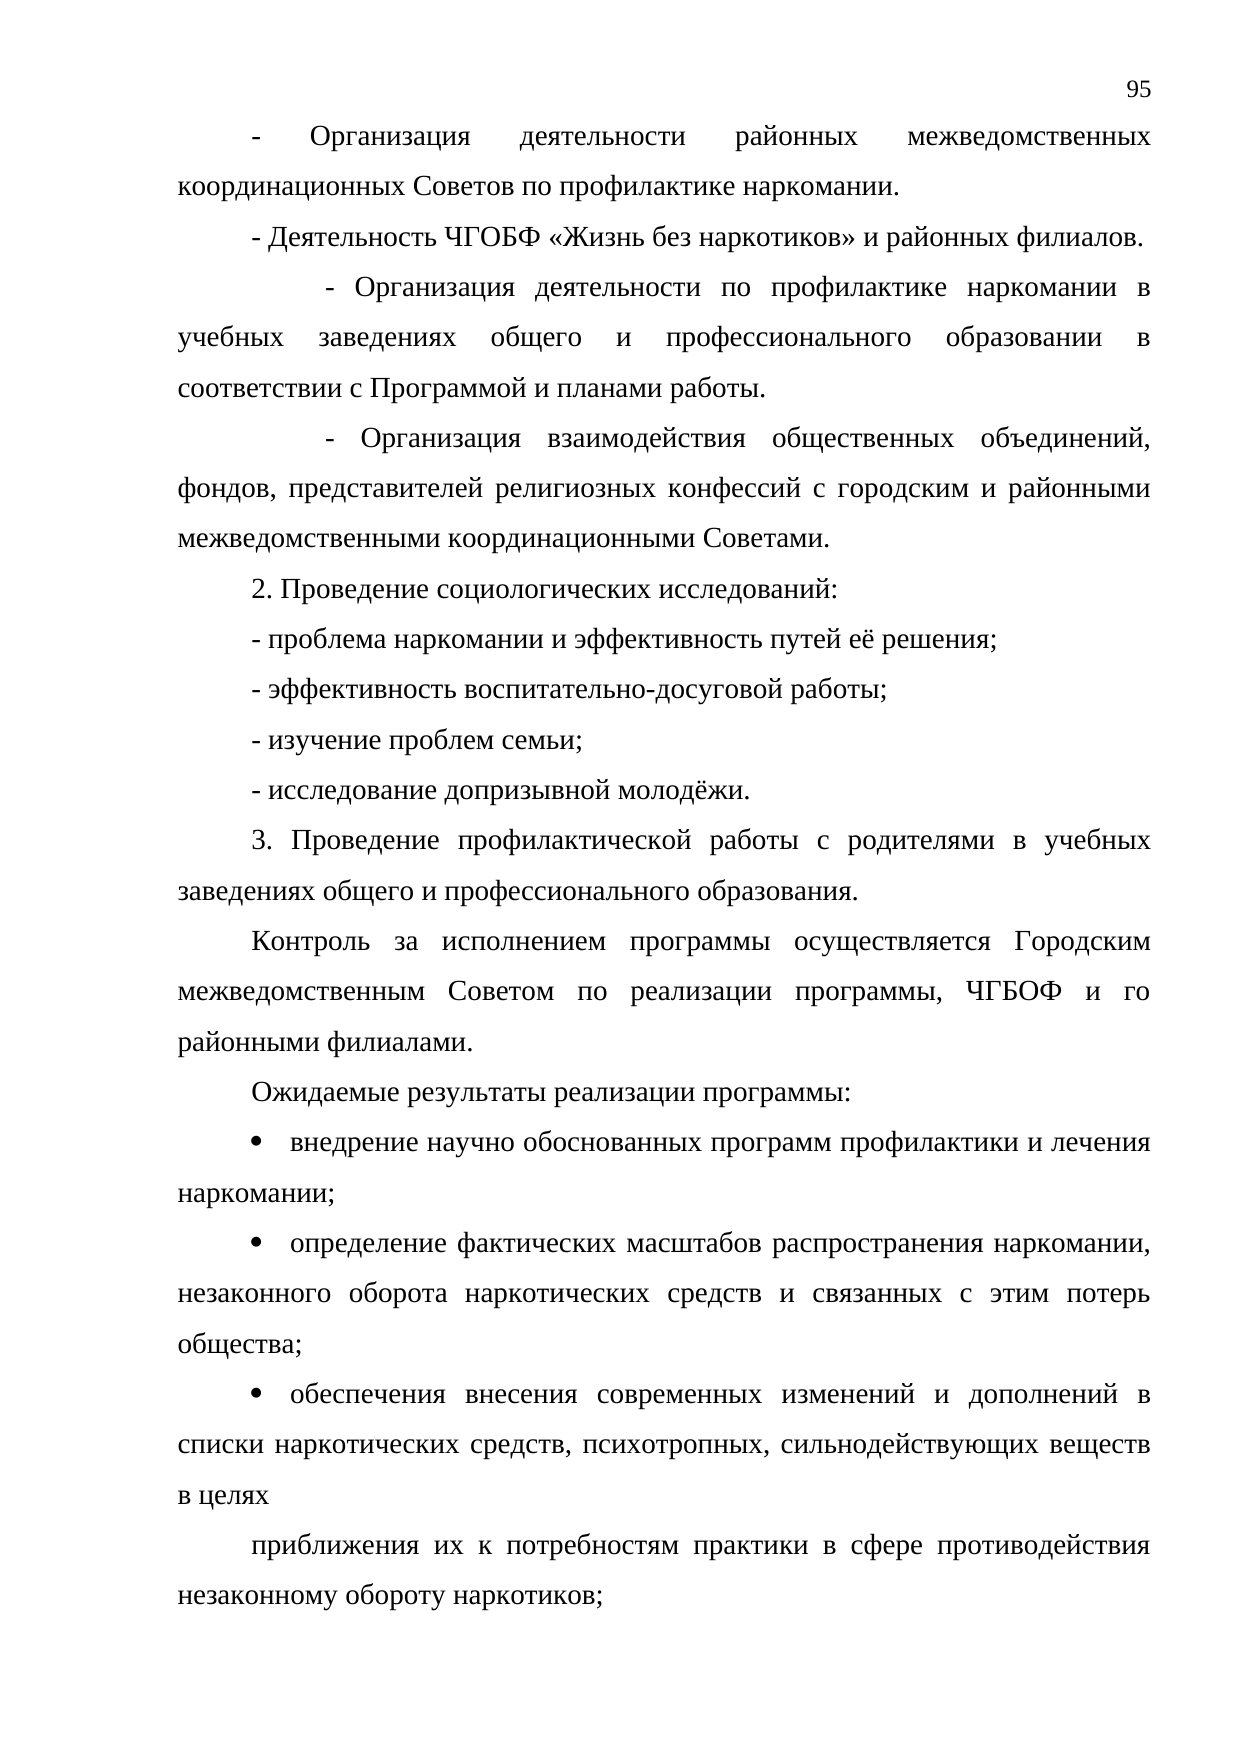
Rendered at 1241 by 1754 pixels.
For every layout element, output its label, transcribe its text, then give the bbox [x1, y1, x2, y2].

text - эффективность воспитательно-досуговой работы; [177, 672, 1152, 705]
text - Деятельность ЧГОБФ «Жизнь без наркотиков» и районных филиалов. [177, 219, 1152, 252]
text - исследование допризывной молодёжи. [177, 772, 1152, 806]
text - Организация деятельности по профилактике наркомании в учебных заведениях общего и профессионального образовании в соответствии с Программой и планами работы. [177, 269, 1152, 403]
text 2. Проведение социологических исследований: [177, 571, 1152, 604]
text 3. Проведение профилактической работы с родителями в учебных заведениях общего и профессионального образования. [177, 822, 1152, 906]
text - Организация взаимодействия общественных объединений, фондов, представителей религиозных конфессий с городским и районными межведомственными координационными Советами. [177, 420, 1152, 554]
text - изучение проблем семьи; [177, 722, 1152, 755]
list определение фактических масштабов распространения наркомании, незаконного оборота наркотических средств и связанных с этим потерь общества; [177, 1225, 1152, 1359]
list внедрение научно обоснованных программ профилактики и лечения наркомании; [177, 1124, 1152, 1208]
text - проблема наркомании и эффективность путей её решения; [177, 621, 1152, 655]
text Ожидаемые результаты реализации программы: [177, 1074, 1152, 1108]
list обеспечения внесения современных изменений и дополнений в списки наркотических средств, психотропных, сильнодействующих веществ в целях [177, 1376, 1152, 1510]
text приближения их к потребностям практики в сфере противодействия незаконному обороту наркотиков; [177, 1527, 1152, 1611]
text Контроль за исполнением программы осуществляется Городским межведомственным Советом по реализации программы, ЧГБОФ и го районными филиалами. [177, 923, 1152, 1057]
text - Организация деятельности районных межведомственных координационных Советов по профилактике наркомании. [177, 118, 1152, 202]
